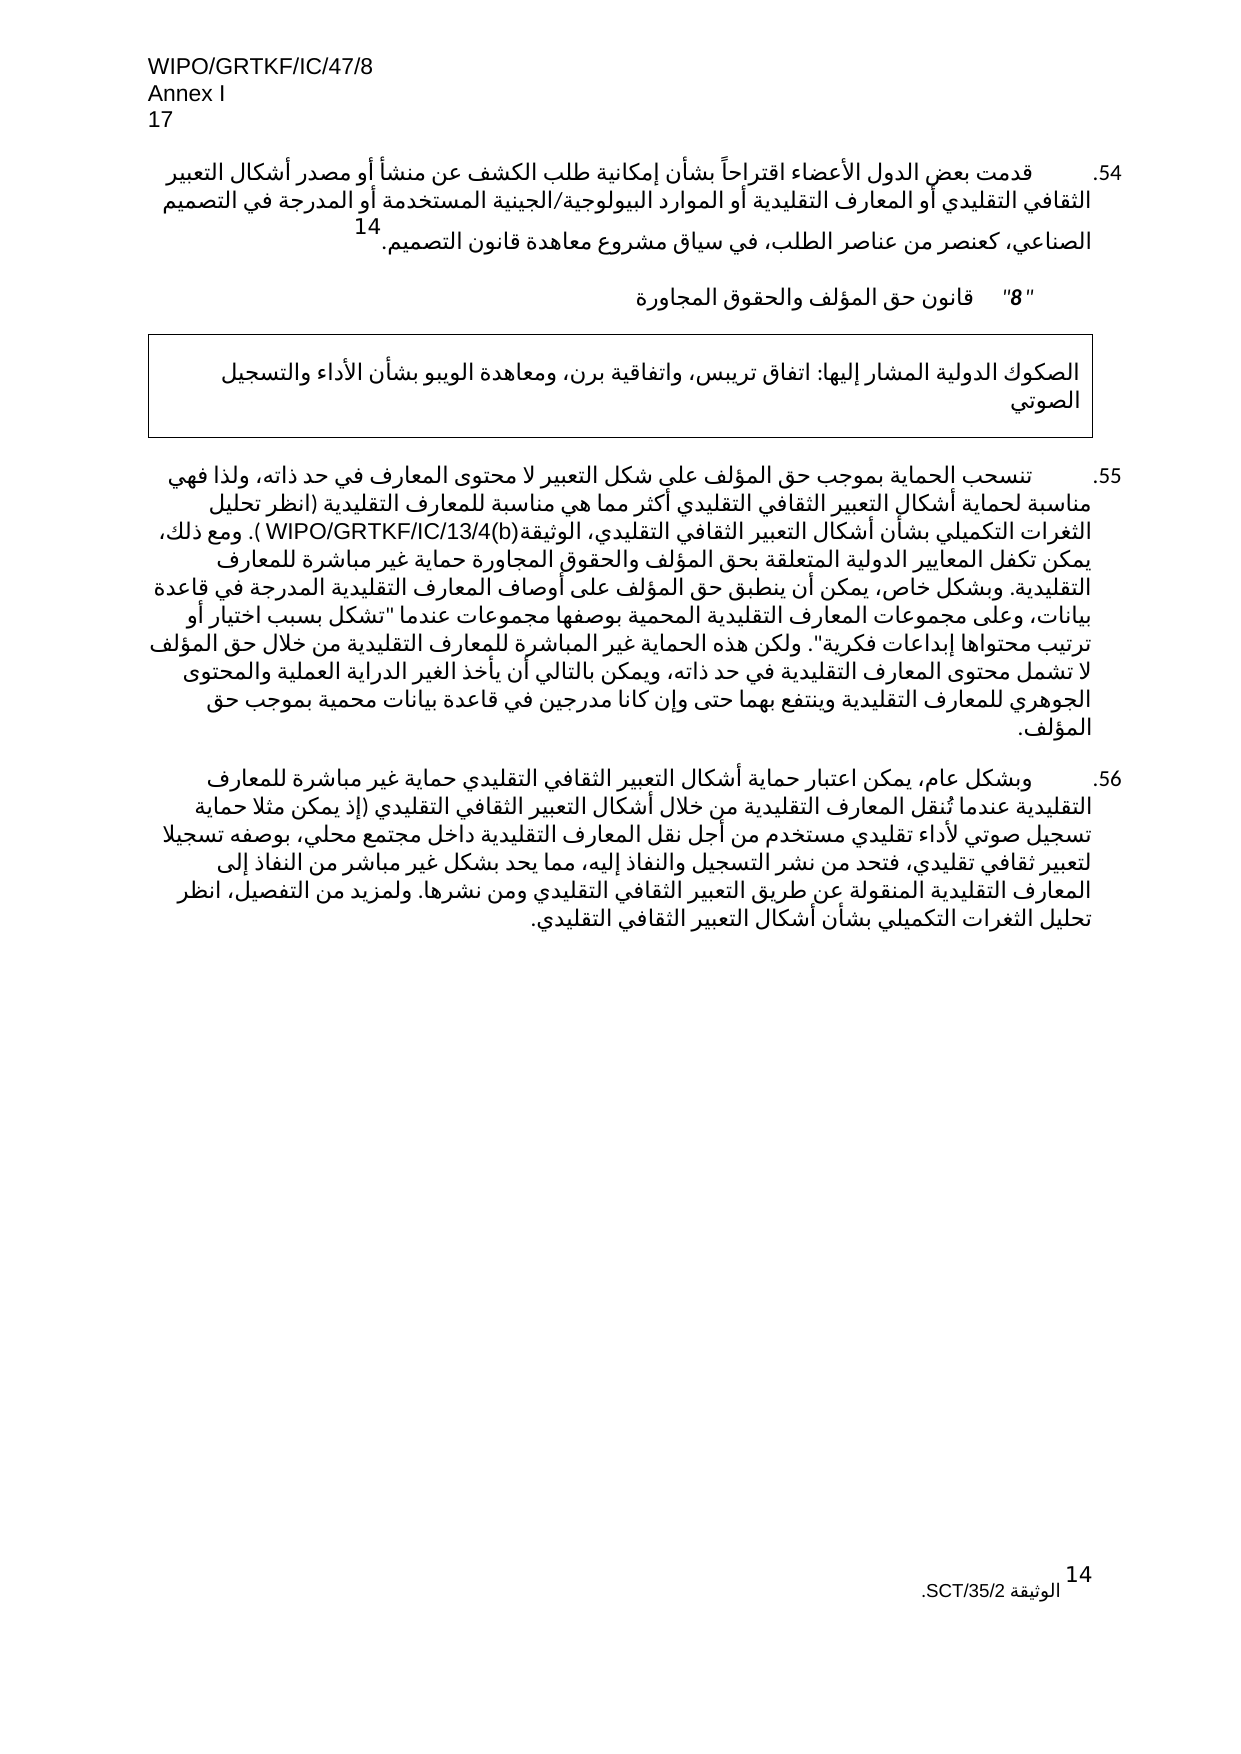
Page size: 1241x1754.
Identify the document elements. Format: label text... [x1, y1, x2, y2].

list قدمت بعض الدول الأعضاء اقتراحاً بشأن إمكانية طلب الكشف عن منشأ أو مصدر أشكال التعبير الثقافي التقليدي أو المعارف التقليدية أو الموارد البيولوجية/الجينية المستخدمة أو المدرجة في التصميم الصناعي، كعنصر من عناصر الطلب، في سياق مشروع معاهدة قانون التصميم. [148, 158, 1092, 258]
table_header الصكوك الدولية المشار إليها: اتفاق تريبس، واتفاقية برن، ومعاهدة الويبو بشأن الأداء والتسجيل الصوتي [149, 335, 1092, 437]
subtitle "8" قانون حق المؤلف والحقوق المجاورة [148, 283, 1092, 311]
list وبشكل عام، يمكن اعتبار حماية أشكال التعبير الثقافي التقليدي حماية غير مباشرة للمعارف التقليدية عندما تُنقل المعارف التقليدية من خلال أشكال التعبير الثقافي التقليدي (إذ يمكن مثلا حماية تسجيل صوتي لأداء تقليدي مستخدم من أجل نقل المعارف التقليدية داخل مجتمع محلي، بوصفه تسجيلا لتعبير ثقافي تقليدي، فتحد من نشر التسجيل والنفاذ إليه، مما يحد بشكل غير مباشر من النفاذ إلى المعارف التقليدية المنقولة عن طريق التعبير الثقافي التقليدي ومن نشرها. ولمزيد من التفصيل، انظر تحليل الثغرات التكميلي بشأن أشكال التعبير الثقافي التقليدي. [148, 764, 1092, 932]
list تنسحب الحماية بموجب حق المؤلف على شكل التعبير لا محتوى المعارف في حد ذاته، ولذا فهي مناسبة لحماية أشكال التعبير الثقافي التقليدي أكثر مما هي مناسبة للمعارف التقليدية (انظر تحليل الثغرات التكميلي بشأن أشكال التعبير الثقافي التقليدي، الوثيقةWIPO/GRTKF/IC/13/4(b) ). ومع ذلك، يمكن تكفل المعايير الدولية المتعلقة بحق المؤلف والحقوق المجاورة حماية غير مباشرة للمعارف التقليدية. وبشكل خاص، يمكن أن ينطبق حق المؤلف على أوصاف المعارف التقليدية المدرجة في قاعدة بيانات، وعلى مجموعات المعارف التقليدية المحمية بوصفها مجموعات عندما "تشكل بسبب اختيار أو ترتيب محتواها إبداعات فكرية". ولكن هذه الحماية غير المباشرة للمعارف التقليدية من خلال حق المؤلف لا تشمل محتوى المعارف التقليدية في حد ذاته، ويمكن بالتالي أن يأخذ الغير الدراية العملية والمحتوى الجوهري للمعارف التقليدية وينتفع بهما حتى وإن كانا مدرجين في قاعدة بيانات محمية بموجب حق المؤلف. [148, 461, 1092, 741]
